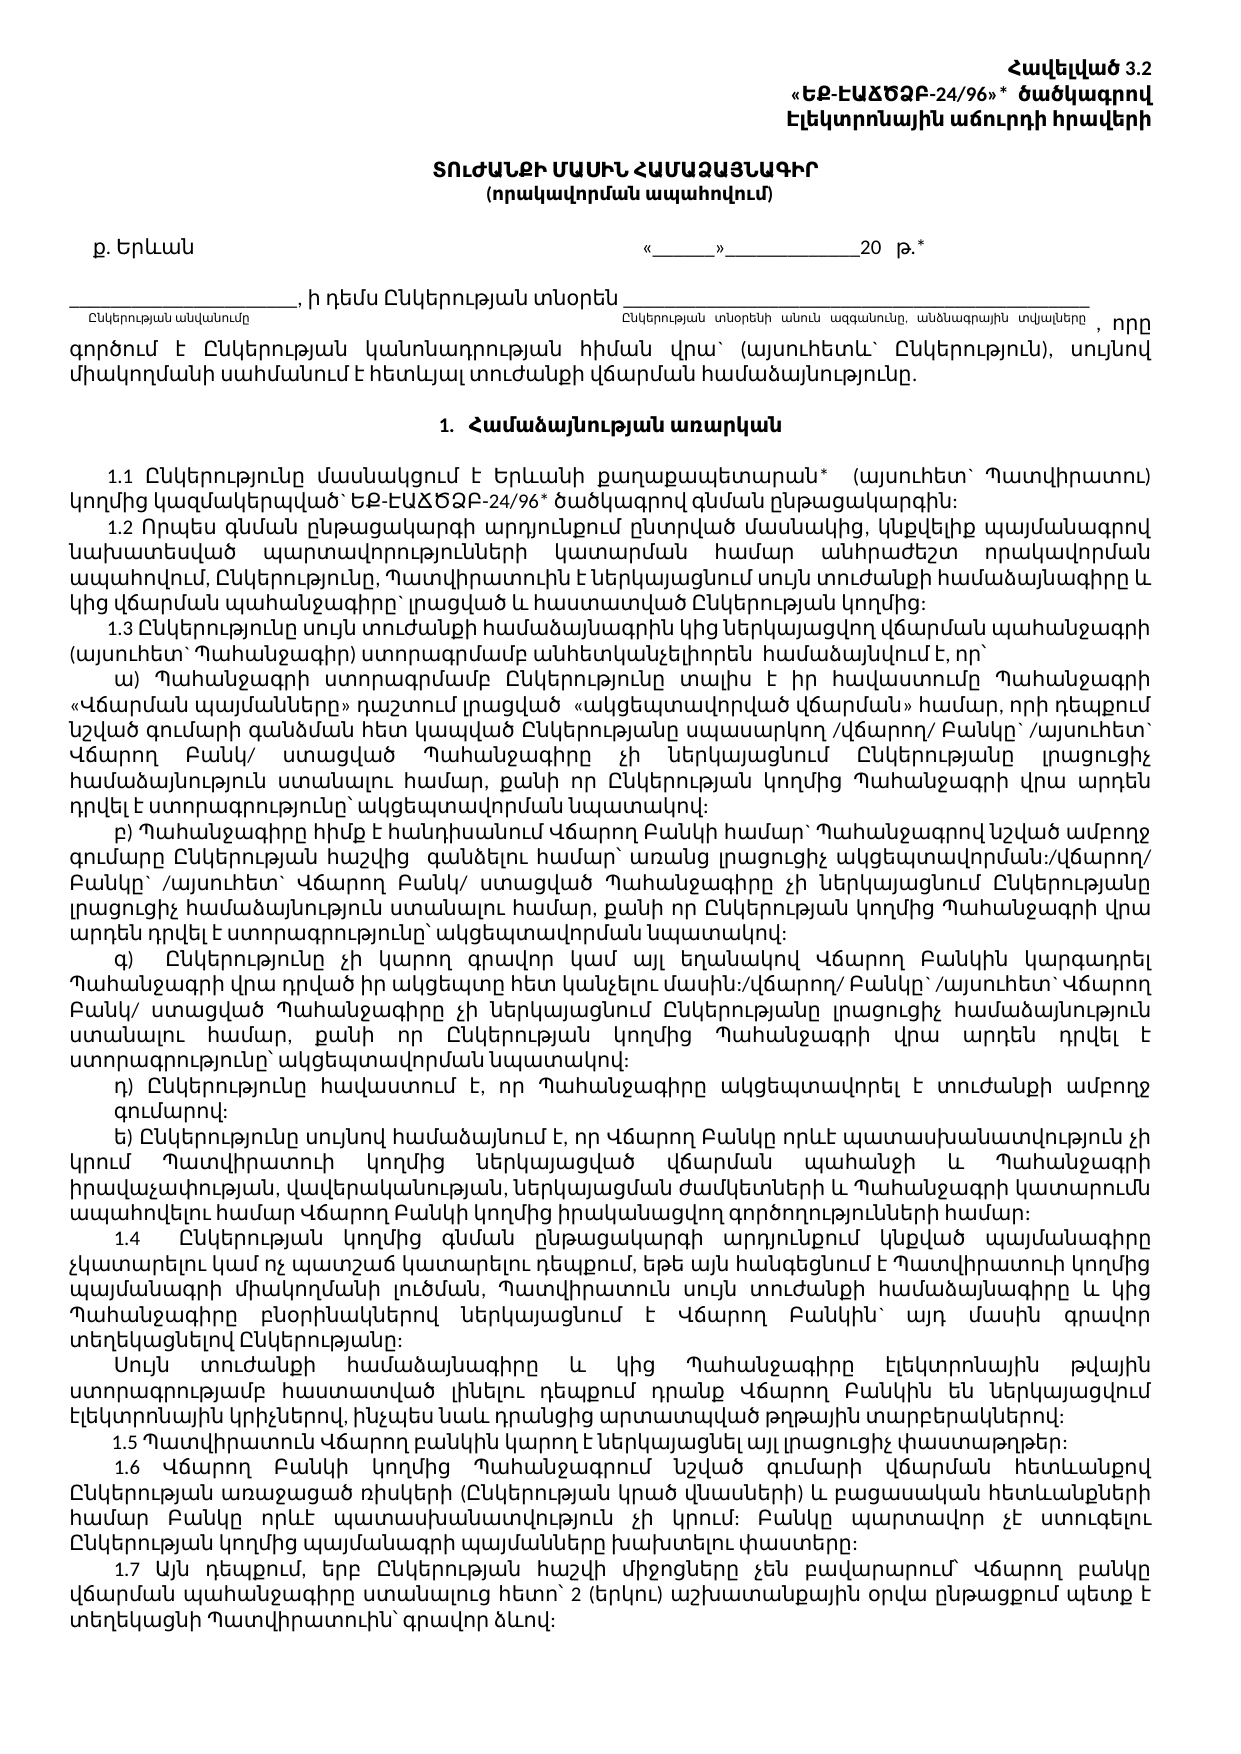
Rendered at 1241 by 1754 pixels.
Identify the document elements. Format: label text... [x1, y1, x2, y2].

text 1.2 Որպես գնման ընթացակարգի արդյունքում ընտրված մասնակից, կնքվելիք պայմանագրով նախատեսված պարտավորությունների կատարման համար անհրաժեշտ որակավորման ապահովում, Ընկերությունը, Պատվիրատուին է ներկայացնում սույն տուժանքի համաձայնագիրը և կից վճարման պահանջագիրը` լրացված և հաստատված Ընկերության կողմից: [69, 514, 1152, 616]
text 1.5 Պատվիրատուն Վճարող բանկին կարող է ներկայացնել այլ լրացուցիչ փաստաթղթեր: [69, 1429, 1152, 1454]
text 1.6 Վճարող Բանկի կողմից Պահանջագրում նշված գումարի վճարման հետևանքով Ընկերության առաջացած ռիսկերի (Ընկերության կրած վնասների) և բացասական հետևանքների համար Բանկը որևէ պատասխանատվություն չի կրում: Բանկը պարտավոր չէ ստուգելու Ընկերության կողմից պայմանագրի պայմանները խախտելու փաստերը: [69, 1454, 1152, 1556]
text ք. Երևան «______»_____________20 թ.* [69, 234, 1152, 260]
text 1.3 Ընկերությունը սույն տուժանքի համաձայնագրին կից ներկայացվող վճարման պահանջագրի (այսուհետ` Պահանջագիր) ստորագրմամբ անհետկանչելիորեն համաձայնվում է, որ՝ [69, 616, 1152, 666]
text ա) Պահանջագրի ստորագրմամբ Ընկերությունը տալիս է իր հավաստումը Պահանջագրի «Վճարման պայմանները» դաշտում լրացված «ակցեպտավորված վճարման» համար, որի դեպքում նշված գումարի գանձման հետ կապված Ընկերությանը սպասարկող /վճարող/ Բանկը` /այսուհետ` Վճարող Բանկ/ ստացված Պահանջագիրը չի ներկայացնում Ընկերությանը լրացուցիչ համաձայնություն ստանալու համար, քանի որ Ընկերության կողմից Պահանջագրի վրա արդեն դրվել է ստորագրությունը՝ ակցեպտավորման նպատակով: [69, 666, 1152, 819]
text Հավելված 3.2 [69, 56, 1152, 81]
text դ) Ընկերությունը հավաստում է, որ Պահանջագիրը ակցեպտավորել է տուժանքի ամբողջ գումարով: [113, 1073, 1152, 1124]
text «ԵՔ-ԷԱՃԾՁԲ-24/96»* ծածկագրով [69, 81, 1152, 106]
text գ) Ընկերությունը չի կարող գրավոր կամ այլ եղանակով Վճարող Բանկին կարգադրել Պահանջագրի վրա դրված իր ակցեպտը հետ կանչելու մասին:/վճարող/ Բանկը` /այսուհետ` Վճարող Բանկ/ ստացված Պահանջագիրը չի ներկայացնում Ընկերությանը լրացուցիչ համաձայնություն ստանալու համար, քանի որ Ընկերության կողմից Պահանջագրի վրա արդեն դրվել է ստորագրությունը՝ ակցեպտավորման նպատակով: [69, 946, 1152, 1073]
text ե) Ընկերությունը սույնով համաձայնում է, որ Վճարող Բանկը որևէ պատասխանատվություն չի կրում Պատվիրատուի կողմից ներկայացված վճարման պահանջի և Պահանջագրի իրավաչափության, վավերականության, ներկայացման ժամկետների և Պահանջագրի կատարումն ապահովելու համար Վճարող Բանկի կողմից իրականացվող գործողությունների համար: [69, 1124, 1152, 1226]
text (որակավորման ապահովում) [69, 183, 1152, 206]
text 1. Համաձայնության առարկան [69, 412, 1152, 438]
text բ) Պահանջագիրը հիմք է հանդիսանում Վճարող Բանկի համար` Պահանջագրով նշված ամբողջ գումարը Ընկերության հաշվից գանձելու համար՝ առանց լրացուցիչ ակցեպտավորման:/վճարող/ Բանկը` /այսուհետ` Վճարող Բանկ/ ստացված Պահանջագիրը չի ներկայացնում Ընկերությանը լրացուցիչ համաձայնություն ստանալու համար, քանի որ Ընկերության կողմից Պահանջագրի վրա արդեն դրվել է ստորագրությունը՝ ակցեպտավորման նպատակով: [69, 819, 1152, 946]
text Ընկերության անվանումը Ընկերության տնօրենի անուն ազգանունը, անձնագրային տվյալները , որը գործում է Ընկերության կանոնադրության հիման վրա` (այսուհետև` Ընկերություն), սույնով միակողմանի սահմանում է հետևյալ տուժանքի վճարման համաձայնությունը. [69, 311, 1152, 387]
text 1.4 Ընկերության կողմից գնման ընթացակարգի արդյունքում կնքված պայմանագիրը չկատարելու կամ ոչ պատշաճ կատարելու դեպքում, եթե այն հանգեցնում է Պատվիրատուի կողմից պայմանագրի միակողմանի լուծման, Պատվիրատուն սույն տուժանքի համաձայնագիրը և կից Պահանջագիրը բնօրինակներով ներկայացնում է Վճարող Բանկին` այդ մասին գրավոր տեղեկացնելով Ընկերությանը: [69, 1226, 1152, 1353]
text Սույն տուժանքի համաձայնագիրը և կից Պահանջագիրը էլեկտրոնային թվային ստորագրությամբ հաստատված լինելու դեպքում դրանք Վճարող Բանկին են ներկայացվում էլեկտրոնային կրիչներով, ինչպես նաև դրանցից արտատպված թղթային տարբերակներով: [69, 1353, 1152, 1429]
text ՏՈւԺԱՆՔԻ ՄԱՍԻՆ ՀԱՄԱՁԱՅՆԱԳԻՐ [69, 157, 1152, 183]
text 1.7 Այն դեպքում, երբ Ընկերության հաշվի միջոցները չեն բավարարում՝ Վճարող բանկը վճարման պահանջագիրը ստանալուց հետո՝ 2 (երկու) աշխատանքային օրվա ընթացքում պետք է տեղեկացնի Պատվիրատուին՝ գրավոր ձևով: [69, 1556, 1152, 1632]
text 1.1 Ընկերությունը մասնակցում է Երևանի քաղաքապետարան* (այսուհետ` Պատվիրատու) կողմից կազմակերպված` ԵՔ-ԷԱՃԾՁԲ-24/96* ծածկագրով գնման ընթացակարգին: [69, 463, 1152, 514]
text ______________________, ի դեմս Ընկերության տնօրեն _____________________________________________ [69, 285, 1152, 311]
text Էլեկտրոնային աճուրդի հրավերի [69, 106, 1152, 132]
